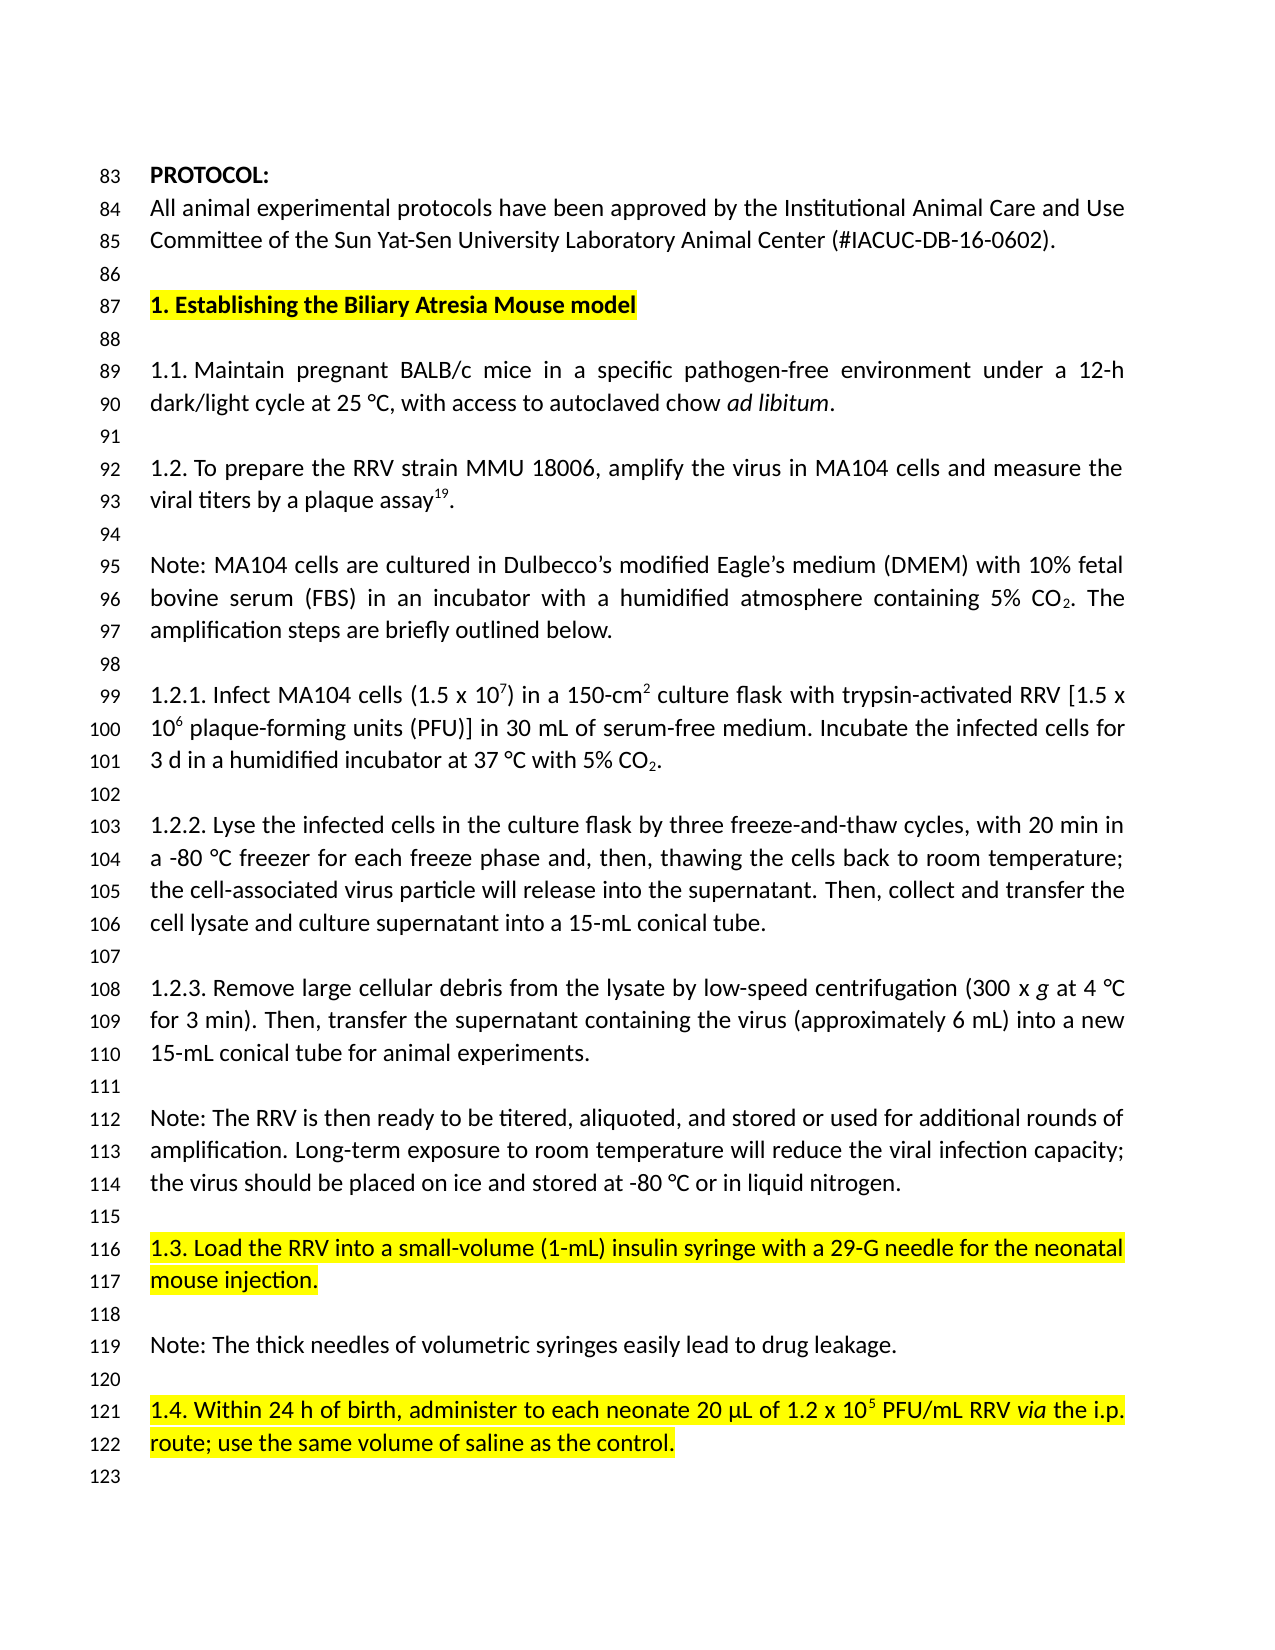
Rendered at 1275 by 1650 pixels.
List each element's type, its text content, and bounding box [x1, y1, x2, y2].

text Note: The thick needles of volumetric syringes easily lead to drug leakage. [150, 1329, 1125, 1361]
list To prepare the RRV strain MMU 18006, amplify the virus in MA104 cells and measure the viral titers by a plaque assay19. [150, 451, 1125, 516]
list Within 24 h of birth, administer to each neonate 20 μL of 1.2 x 105 PFU/mL RRV via the i.p. route; use the same volume of saline as the control. [150, 1425, 1125, 1459]
text Note: MA104 cells are cultured in Dulbecco’s modified Eagle’s medium (DMEM) with 10% fetal bovine serum (FBS) in an incubator with a humidified atmosphere containing 5% CO2. The amplification steps are briefly outlined below. [150, 613, 1125, 646]
list Remove large cellular debris from the lysate by low-speed centrifugation (300 x g at 4 °C for 3 min). Then, transfer the supernatant containing the virus (approximately 6 mL) into a new 15-mL conical tube for animal experiments. [150, 971, 1125, 1069]
text Note: The RRV is then ready to be titered, aliquoted, and stored or used for additional rounds of amplification. Long-term exposure to room temperature will reduce the viral infection capacity; the virus should be placed on ice and stored at -80 °C or in liquid nitrogen. [150, 1101, 1125, 1199]
text PROTOCOL: [150, 159, 1125, 191]
text All animal experimental protocols have been approved by the Institutional Animal Care and Use Committee of the Sun Yat-Sen University Laboratory Animal Center (#IACUC-DB-16-0602). [150, 191, 1125, 256]
list Establishing the Biliary Atresia Mouse model [150, 289, 1125, 321]
list Lyse the infected cells in the culture flask by three freeze-and-thaw cycles, with 20 min in a -80 °C freezer for each freeze phase and, then, thawing the cells back to room temperature; the cell-associated virus particle will release into the supernatant. Then, collect and transfer the cell lysate and culture supernatant into a 15-mL conical tube. [150, 809, 1125, 939]
list Infect MA104 cells (1.5 x 107) in a 150-cm2 culture flask with trypsin-activated RRV [1.5 x 106 plaque-forming units (PFU)] in 30 mL of serum-free medium. Incubate the infected cells for 3 d in a humidified incubator at 37 °C with 5% CO2. [150, 679, 1125, 776]
list Load the RRV into a small-volume (1-mL) insulin syringe with a 29-G needle for the neonatal mouse injection. [150, 1263, 1125, 1296]
list Maintain pregnant BALB/c mice in a specific pathogen-free environment under a 12-h dark/light cycle at 25 °C, with access to autoclaved chow ad libitum. [150, 354, 1125, 419]
